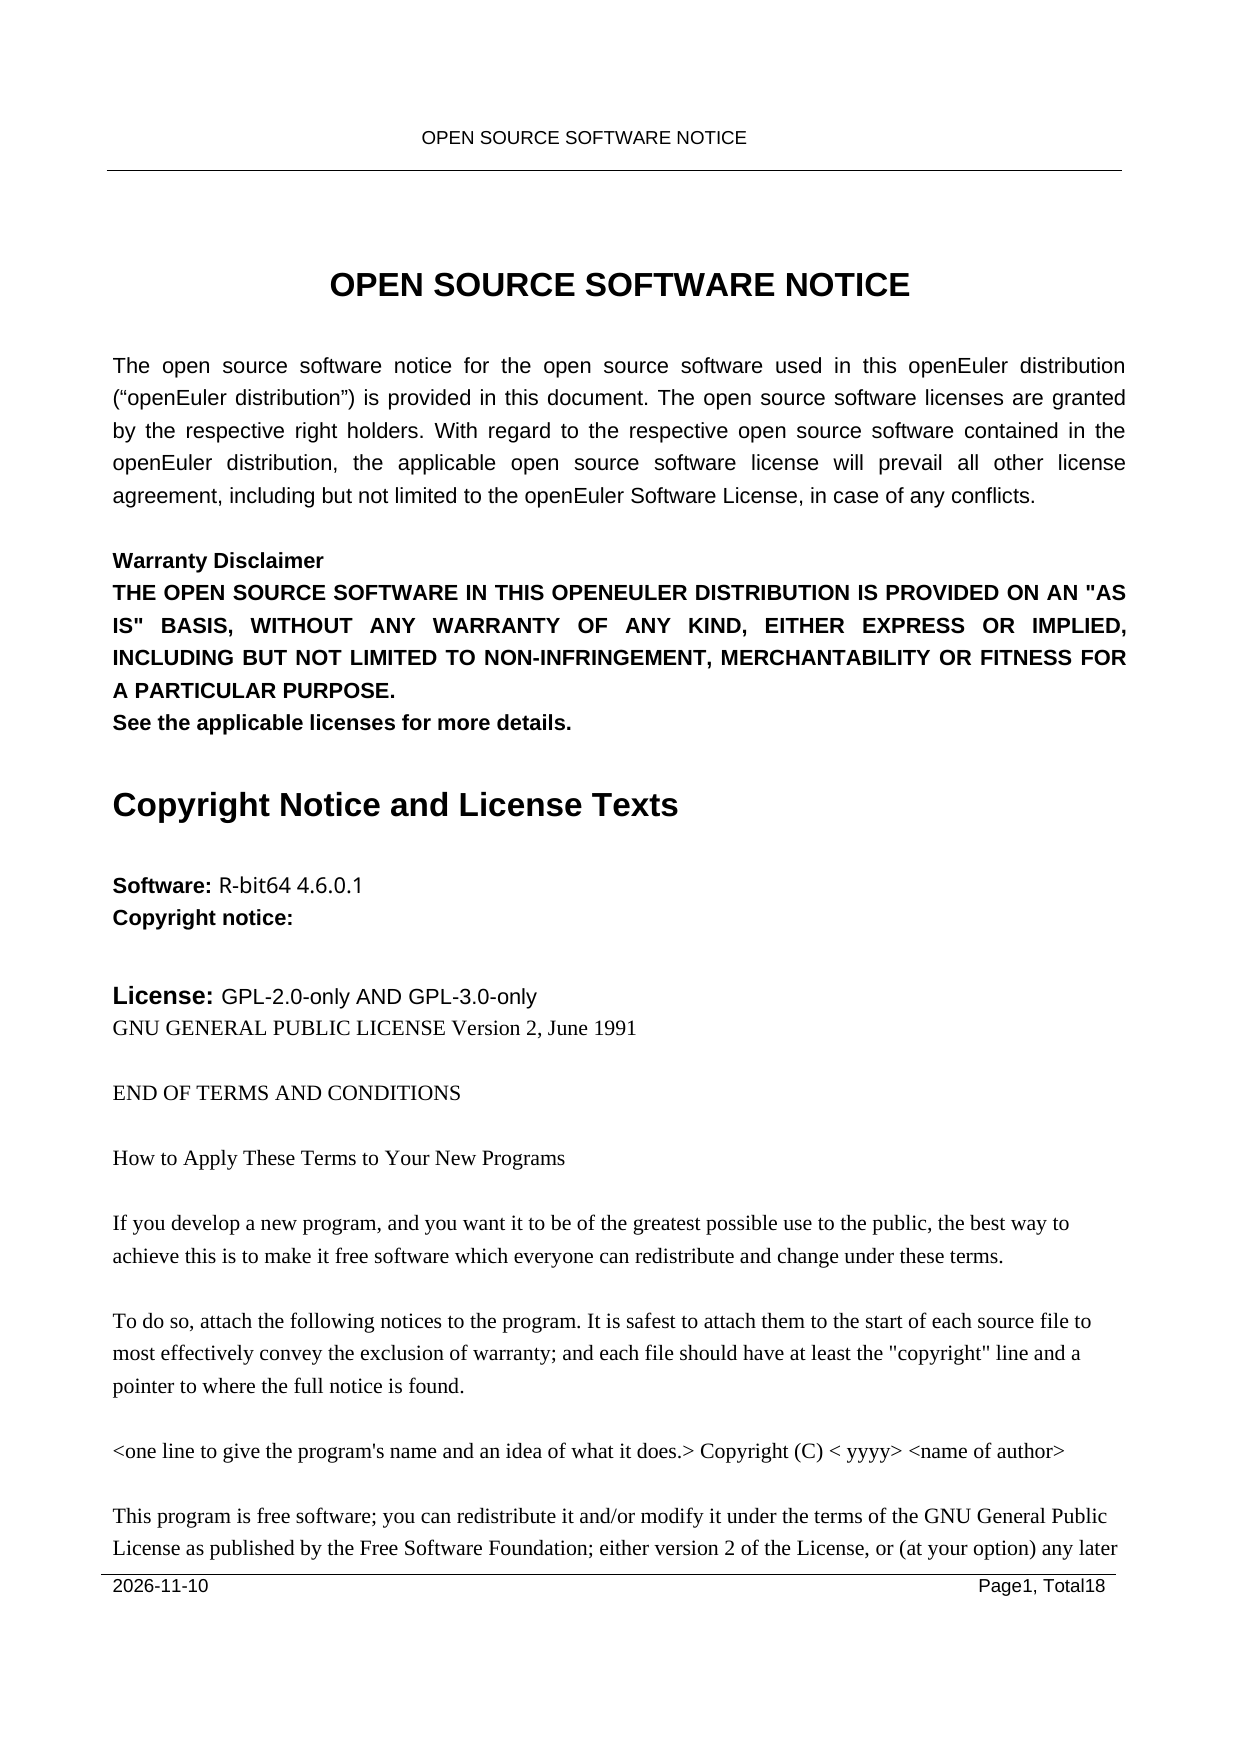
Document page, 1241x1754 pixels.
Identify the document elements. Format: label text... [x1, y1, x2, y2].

text License: GPL-2.0-only AND GPL-3.0-only [112, 979, 1128, 1012]
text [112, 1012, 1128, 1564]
text The open source software notice for the open source software used in this openEuler distribution (“openEuler distribution”) is provided in this document. The open source software licenses are granted by the respective right holders. With regard to the respective open source software contained in the openEuler distribution, the applicable open source software license will prevail all other license agreement, including but not limited to the openEuler Software License, in case of any conflicts. [112, 349, 1128, 511]
title Software: R-bit64 4.6.0.1 [112, 869, 1128, 901]
text Copyright notice: [112, 901, 1128, 934]
text THE OPEN SOURCE SOFTWARE IN THIS OPENEULER DISTRIBUTION IS PROVIDED ON AN "AS IS" BASIS, WITHOUT ANY WARRANTY OF ANY KIND, EITHER EXPRESS OR IMPLIED, INCLUDING BUT NOT LIMITED TO NON-INFRINGEMENT, MERCHANTABILITY OR FITNESS FOR A PARTICULAR PURPOSE. See the applicable licenses for more details. [112, 576, 1128, 739]
text Warranty Disclaimer [112, 544, 1128, 576]
text OPEN SOURCE SOFTWARE NOTICE [112, 251, 1128, 316]
text Copyright Notice and License Texts [112, 771, 1128, 836]
